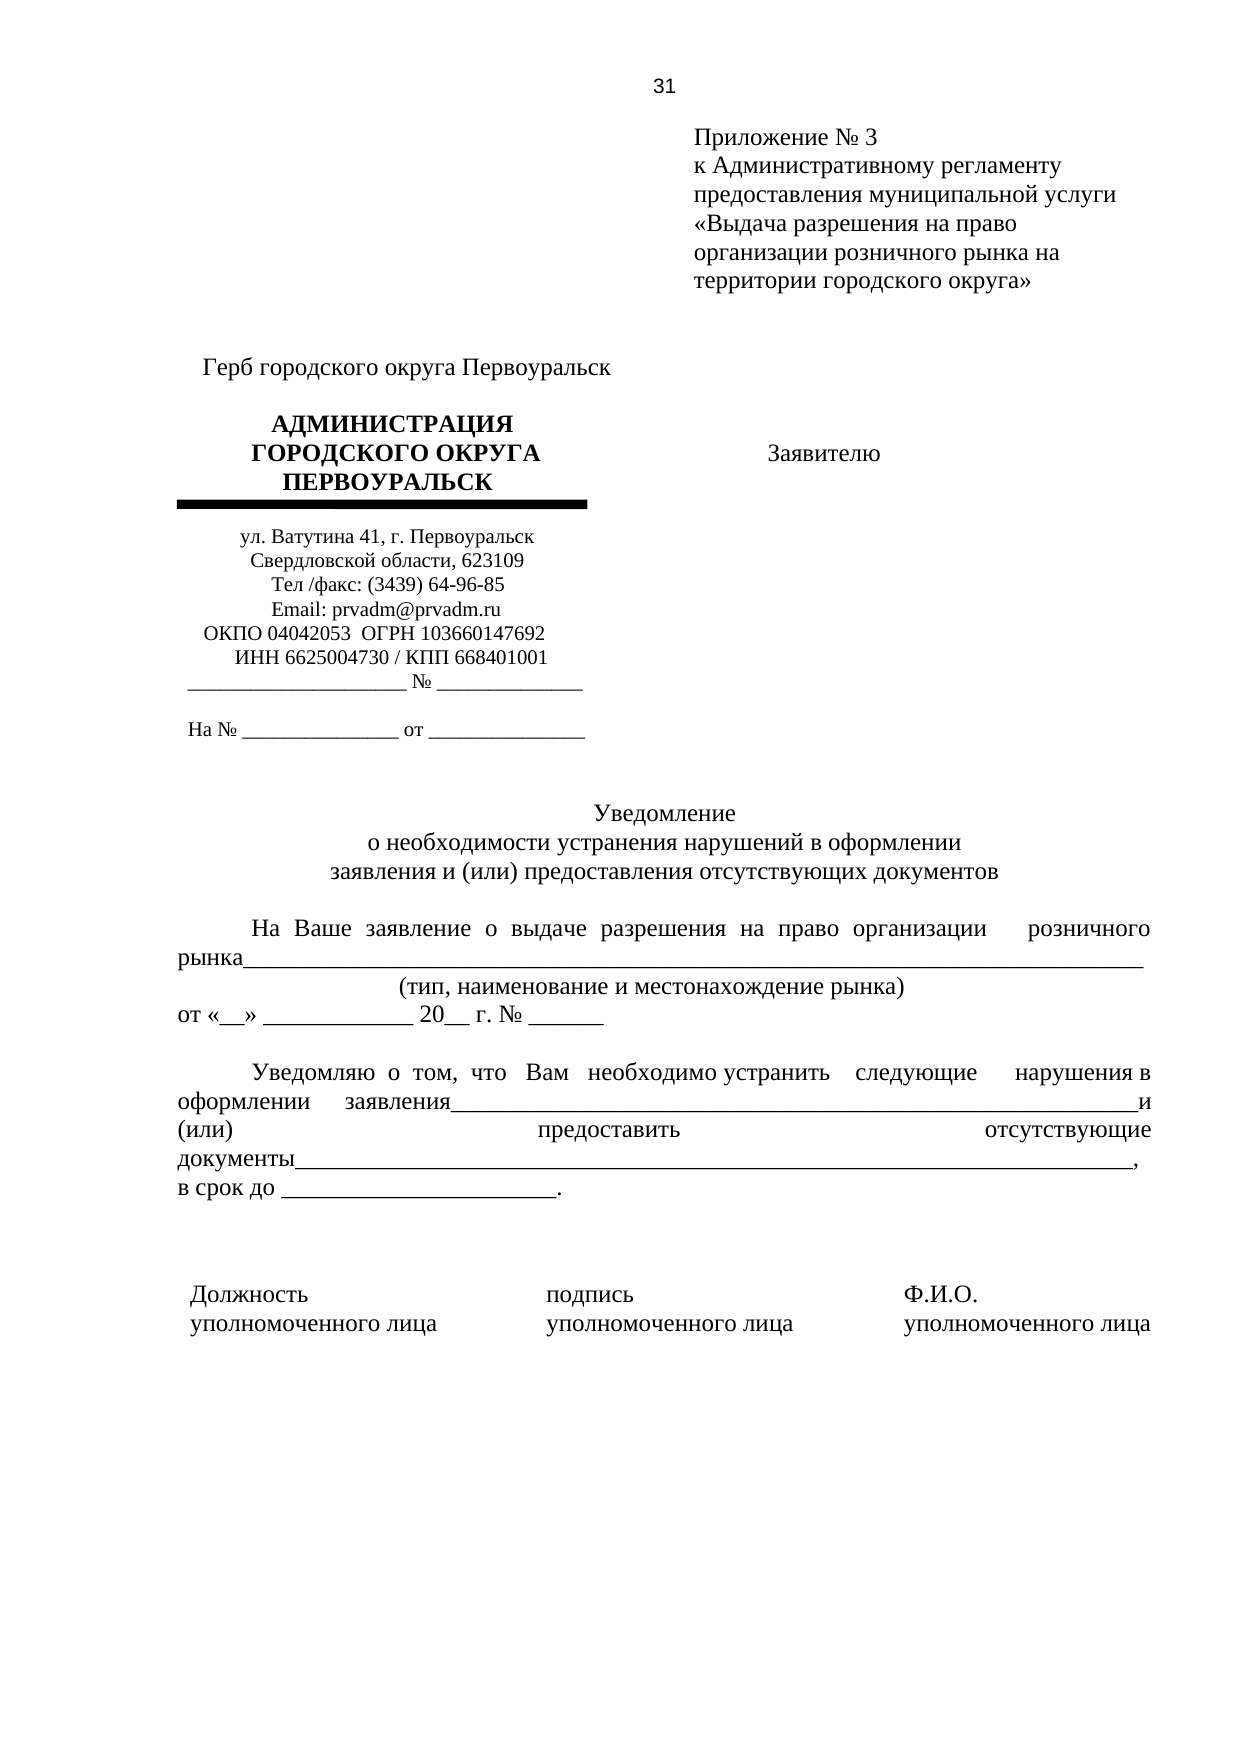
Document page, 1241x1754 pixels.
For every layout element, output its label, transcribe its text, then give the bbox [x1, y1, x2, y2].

text Герб городского округа Первоуральск [177, 352, 1152, 381]
text ОКПО 04042053 ОГРН 103660147692 [177, 621, 1152, 644]
text _____________________ № ______________ [177, 669, 1152, 693]
text Уведомление [177, 798, 1152, 827]
text На № _______________ от _______________ [177, 717, 1152, 741]
text Уведомляю о том, что Вам необходимо устранить следующие нарушения в оформлении заявления_______________________________________________________и (или) предоставить отсутствующие документы___________________________________________________________________, в срок до ______________________. [177, 1057, 1152, 1201]
text ГОРОДСКОГО ОКРУГА Заявителю [177, 438, 1152, 467]
text ул. Ватутина 41, г. Первоуральск [177, 524, 1152, 548]
text заявления и (или) предоставления отсутствующих документов [177, 856, 1152, 884]
text Приложение № 3 [177, 122, 1152, 151]
text от «__» ____________ 20__ г. № ______ [177, 999, 1152, 1028]
text ИНН 6625004730 / КПП 668401001 [177, 644, 1152, 669]
text «Выдача разрешения на право организации розничного рынка на территории городского округа» [177, 208, 1152, 323]
text о необходимости устранения нарушений в оформлении [177, 827, 1152, 856]
text Должность подпись Ф.И.О. [177, 1279, 1152, 1308]
text уполномоченного лица уполномоченного лица уполномоченного лица [177, 1308, 1152, 1337]
text Тел /факс: (3439) 64-96-85 [177, 572, 1152, 596]
text к Административному регламенту [177, 151, 1152, 179]
text ПЕРВОУРАЛЬСК [177, 467, 1152, 496]
text На Ваше заявление о выдаче разрешения на право организации розничного рынка________________________________________________________________________ (тип, наименование и местонахождение рынка) [177, 913, 1152, 999]
text Свердловской области, 623109 [177, 548, 1152, 572]
text Email: prvadm@prvadm.ru [177, 596, 1152, 621]
text предоставления муниципальной услуги [177, 179, 1152, 208]
text АДМИНИСТРАЦИЯ [177, 409, 1152, 438]
